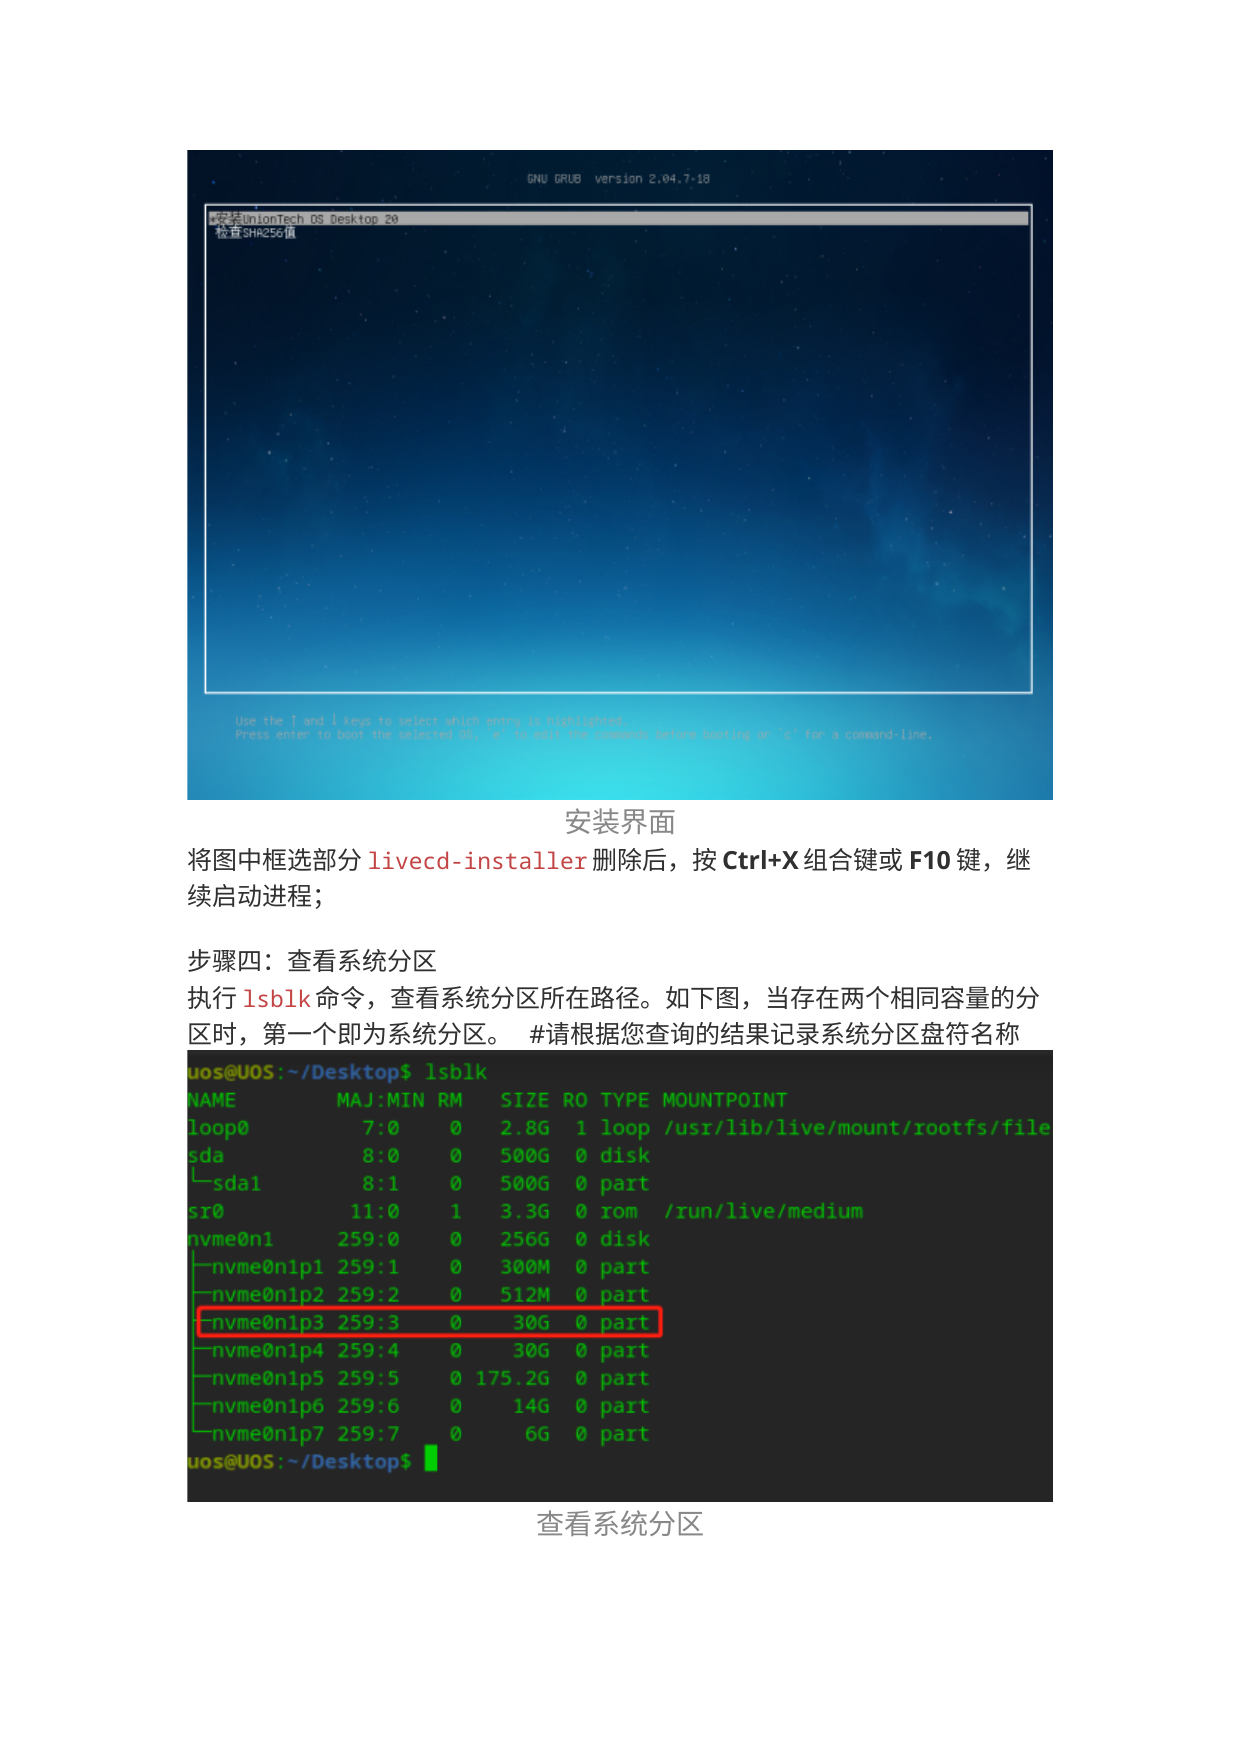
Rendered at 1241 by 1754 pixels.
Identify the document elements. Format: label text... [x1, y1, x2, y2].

picture [187, 150, 1053, 800]
text 查看系统分区 [187, 1502, 1053, 1542]
text 执行lsblk命令，查看系统分区所在路径。如下图，当存在两个相同容量的分区时，第一个即为系统分区。 #请根据您查询的结果记录系统分区盘符名称 [187, 978, 1053, 1050]
text 步骤四：查看系统分区 [187, 942, 1053, 978]
text 安装界面 [187, 800, 1053, 840]
text 将图中框选部分livecd-installer删除后，按Ctrl+X组合键或F10键，继续启动进程； [187, 840, 1053, 913]
picture [187, 1050, 1053, 1502]
